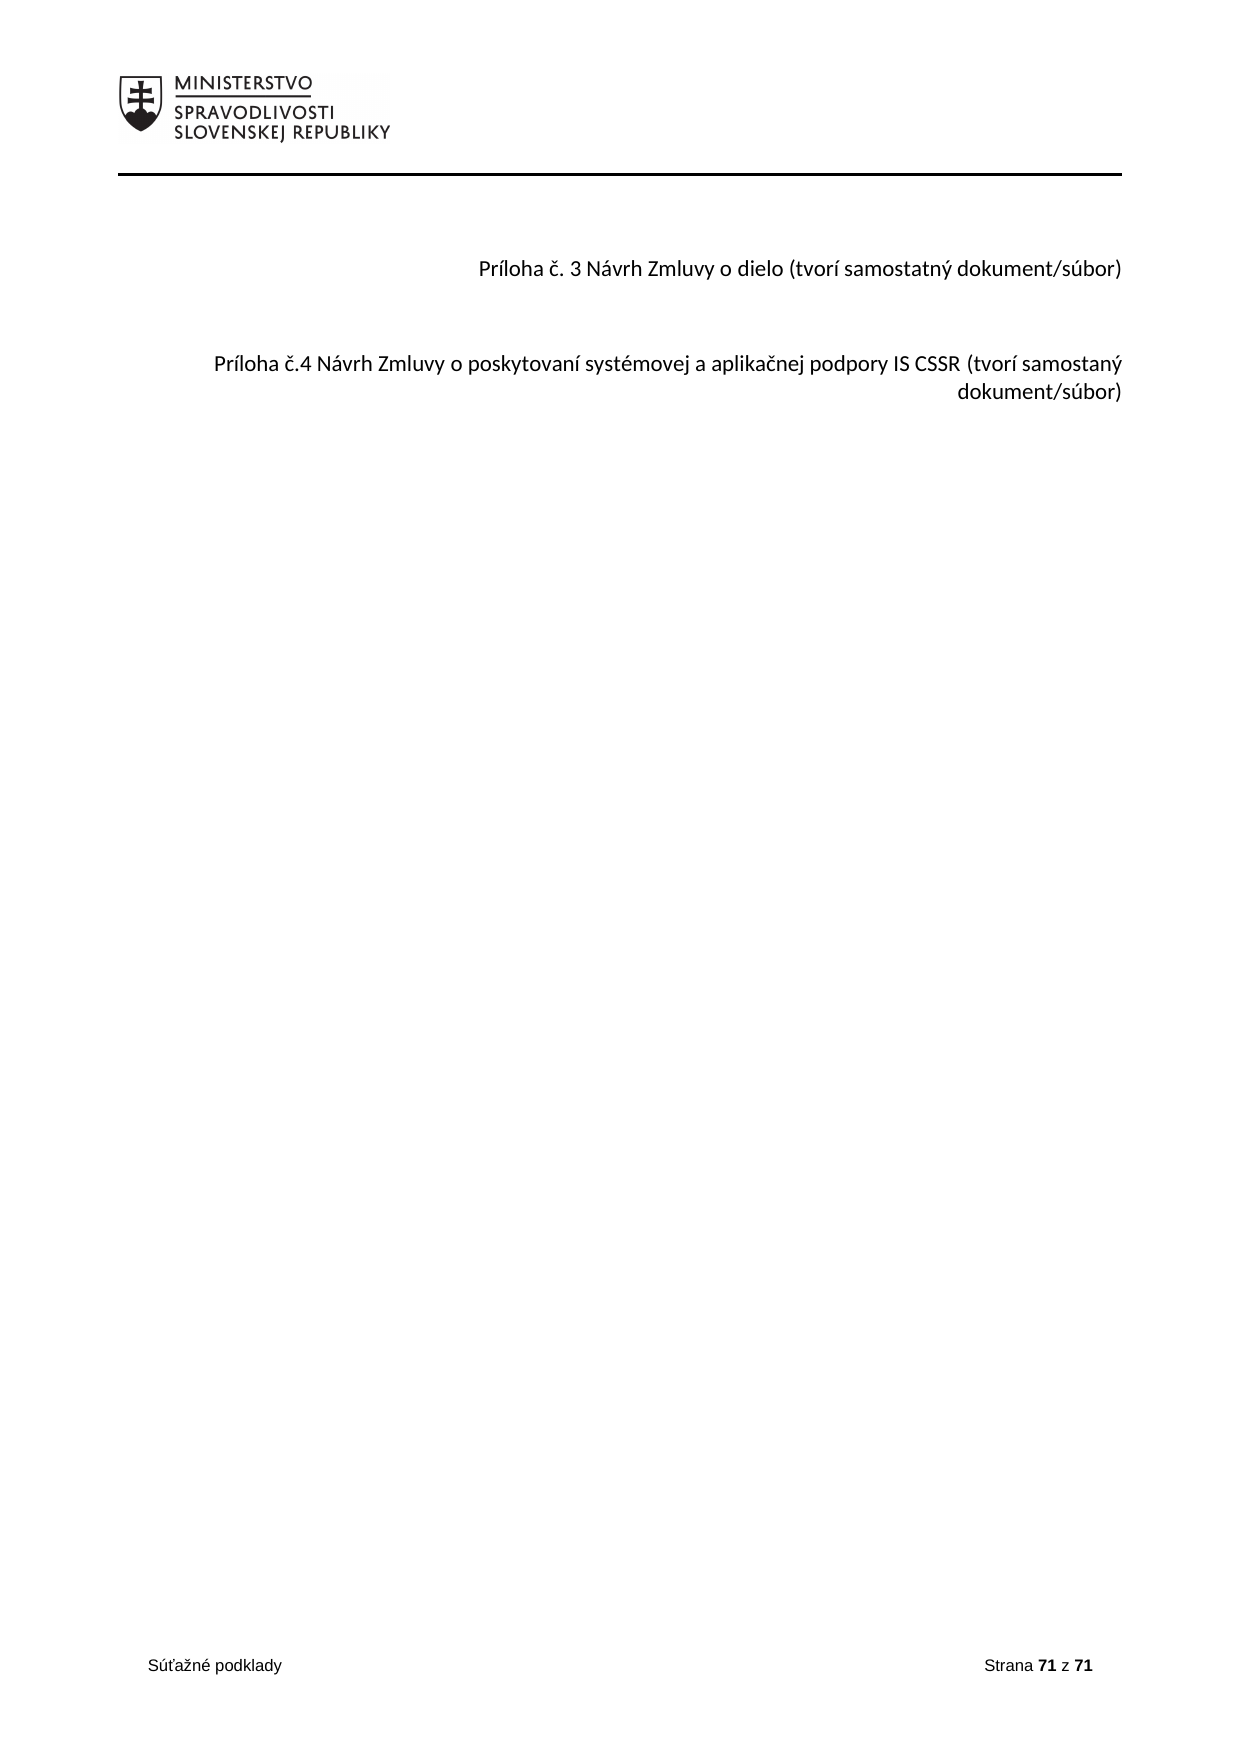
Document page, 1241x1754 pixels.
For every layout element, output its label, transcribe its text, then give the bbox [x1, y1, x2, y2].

subtitle Príloha č. 3 Návrh Zmluvy o dielo (tvorí samostatný dokument/súbor) [118, 254, 1122, 282]
text Príloha č.4 Návrh Zmluvy o poskytovaní systémovej a aplikačnej podpory IS CSSR (tvorí samostaný dokument/súbor) [118, 349, 1122, 406]
picture [118, 73, 390, 144]
